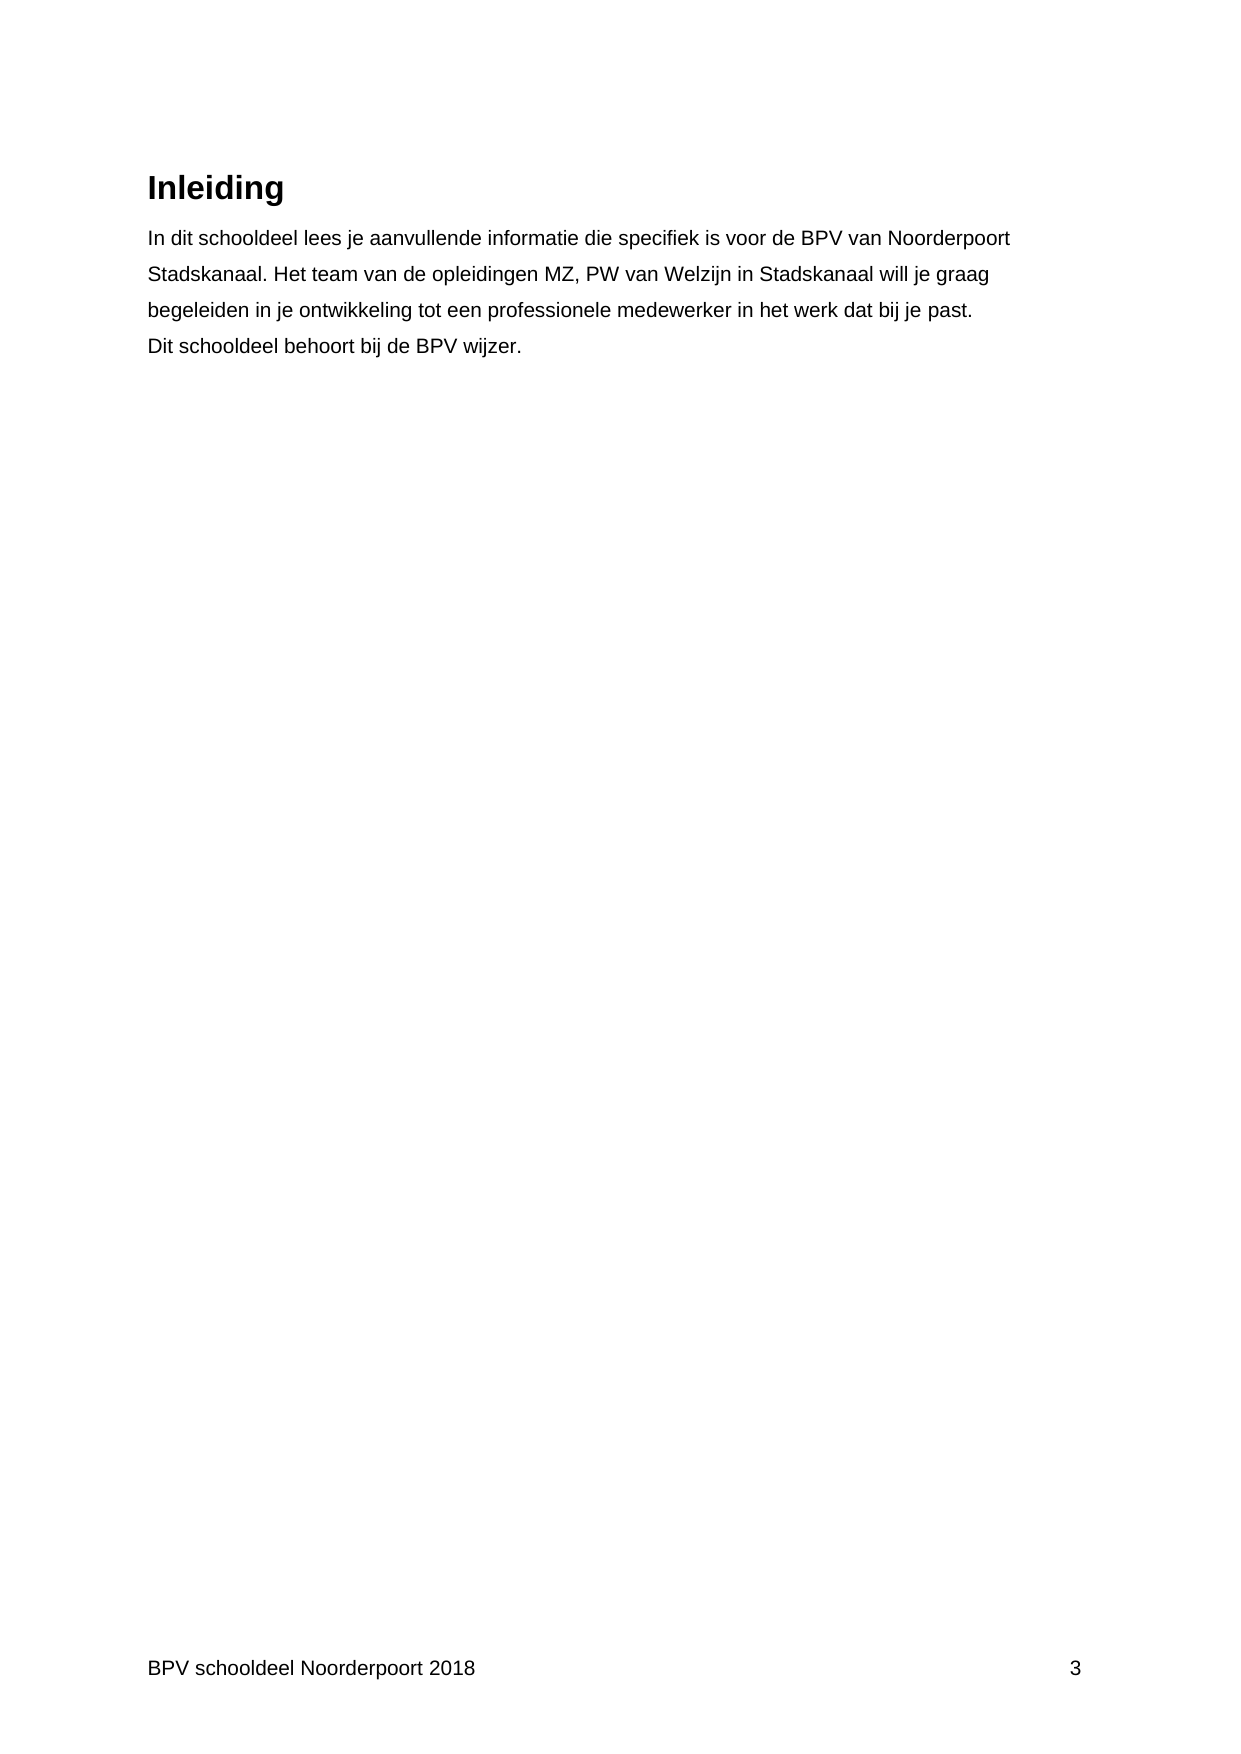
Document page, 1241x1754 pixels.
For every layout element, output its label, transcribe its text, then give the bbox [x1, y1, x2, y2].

subtitle Inleiding [147, 168, 1022, 206]
text Dit schooldeel behoort bij de BPV wijzer. [147, 334, 1022, 358]
text In dit schooldeel lees je aanvullende informatie die specifiek is voor de BPV van Noorderpoort Stadskanaal. Het team van de opleidingen MZ, PW van Welzijn in Stadskanaal will je graag begeleiden in je ontwikkeling tot een professionele medewerker in het werk dat bij je past. [147, 226, 1049, 322]
